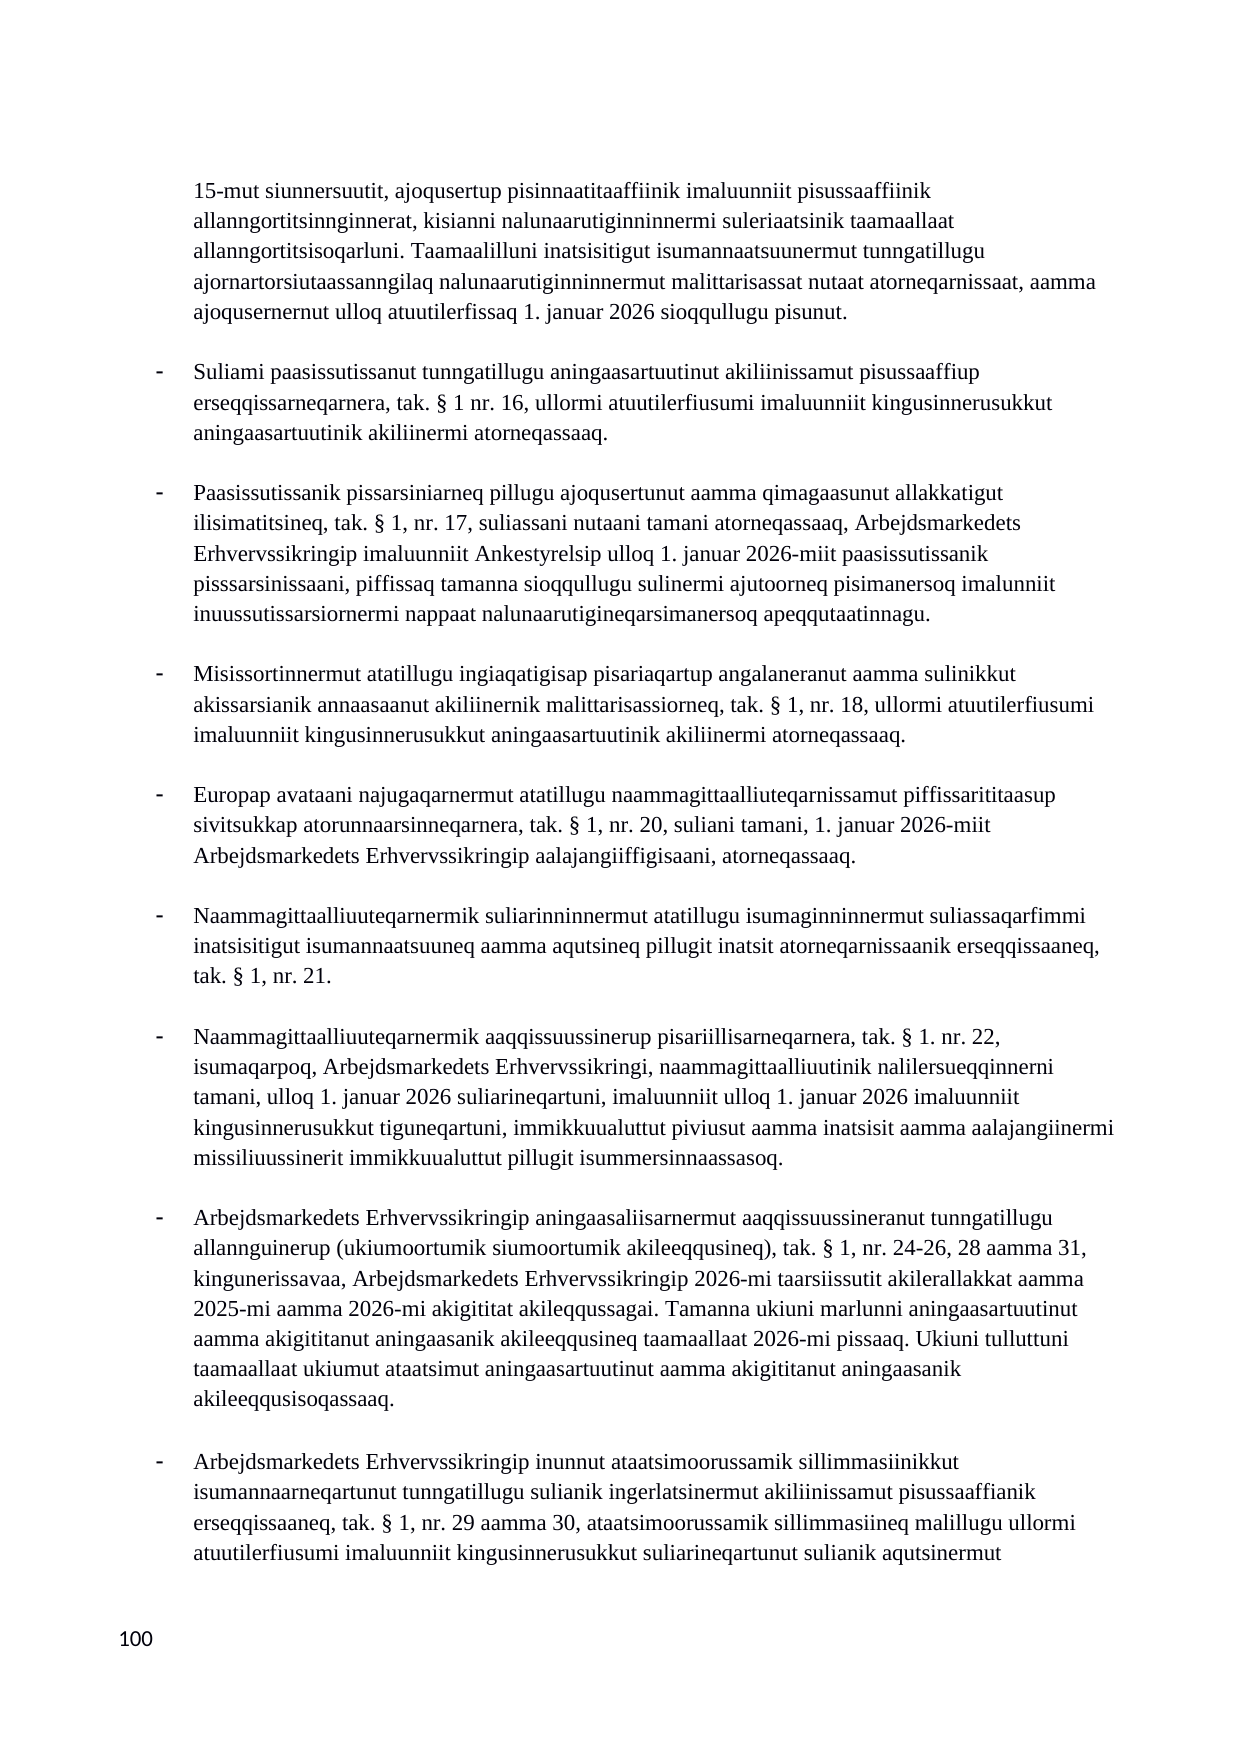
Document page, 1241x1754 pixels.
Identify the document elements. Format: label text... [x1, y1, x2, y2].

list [156, 177, 1122, 324]
list Misissortinnermut atatillugu ingiaqatigisap pisariaqartup angalaneranut aamma sulinikkut akissarsianik annaasaanut akiliinernik malittarisassiorneq, tak. § 1, nr. 18, ullormi atuutilerfiusumi imaluunniit kingusinnerusukkut aningaasartuutinik akiliinermi atorneqassaaq. [156, 661, 1122, 747]
list Naammagittaalliuuteqarnermik aaqqissuussinerup pisariillisarneqarnera, tak. § 1. nr. 22, isumaqarpoq, Arbejdsmarkedets Erhvervssikringi, naammagittaalliuutinik nalilersueqqinnerni tamani, ulloq 1. januar 2026 suliarineqartuni, imaluunniit ulloq 1. januar 2026 imaluunniit kingusinnerusukkut tiguneqartuni, immikkuualuttut piviusut aamma inatsisit aamma aalajangiinermi missiliuussinerit immikkuualuttut pillugit isummersinnaassasoq. [156, 1023, 1122, 1170]
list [156, 1448, 1122, 1565]
list Paasissutissanik pissarsiniarneq pillugu ajoqusertunut aamma qimagaasunut allakkatigut ilisimatitsineq, tak. § 1, nr. 17, suliassani nutaani tamani atorneqassaaq, Arbejdsmarkedets Erhvervssikringip imaluunniit Ankestyrelsip ulloq 1. januar 2026-miit paasissutissanik pisssarsinissaani, piffissaq tamanna sioqqullugu sulinermi ajutoorneq pisimanersoq imalunniit inuussutissarsiornermi nappaat nalunaarutigineqarsimanersoq apeqqutaatinnagu. [156, 479, 1122, 626]
list Arbejdsmarkedets Erhvervssikringip aningaasaliisarnermut aaqqissuussineranut tunngatillugu allannguinerup (ukiumoortumik siumoortumik akileeqqusineq), tak. § 1, nr. 24-26, 28 aamma 31, kingunerissavaa, Arbejdsmarkedets Erhvervssikringip 2026-mi taarsiissutit akilerallakkat aamma 2025-mi aamma 2026-mi akigititat akileqqussagai. Tamanna ukiuni marlunni aningaasartuutinut aamma akigititanut aningaasanik akileeqqusineq taamaallaat 2026-mi pissaaq. Ukiuni tulluttuni taamaallaat ukiumut ataatsimut aningaasartuutinut aamma akigititanut aningaasanik akileeqqusisoqassaaq. [156, 1204, 1122, 1444]
list Europap avataani najugaqarnermut atatillugu naammagittaalliuteqarnissamut piffissarititaasup sivitsukkap atorunnaarsinneqarnera, tak. § 1, nr. 20, suliani tamani, 1. januar 2026-miit Arbejdsmarkedets Erhvervssikringip aalajangiiffigisaani, atorneqassaaq. [156, 781, 1122, 868]
list Naammagittaalliuuteqarnermik suliarinninnermut atatillugu isumaginninnermut suliassaqarfimmi inatsisitigut isumannaatsuuneq aamma aqutsineq pillugit inatsit atorneqarnissaanik erseqqissaaneq, tak. § 1, nr. 21. [156, 902, 1122, 989]
list Suliami paasissutissanut tunngatillugu aningaasartuutinut akiliinissamut pisussaaffiup erseqqissarneqarnera, tak. § 1 nr. 16, ullormi atuutilerfiusumi imaluunniit kingusinnerusukkut aningaasartuutinik akiliinermi atorneqassaaq. [156, 358, 1122, 445]
